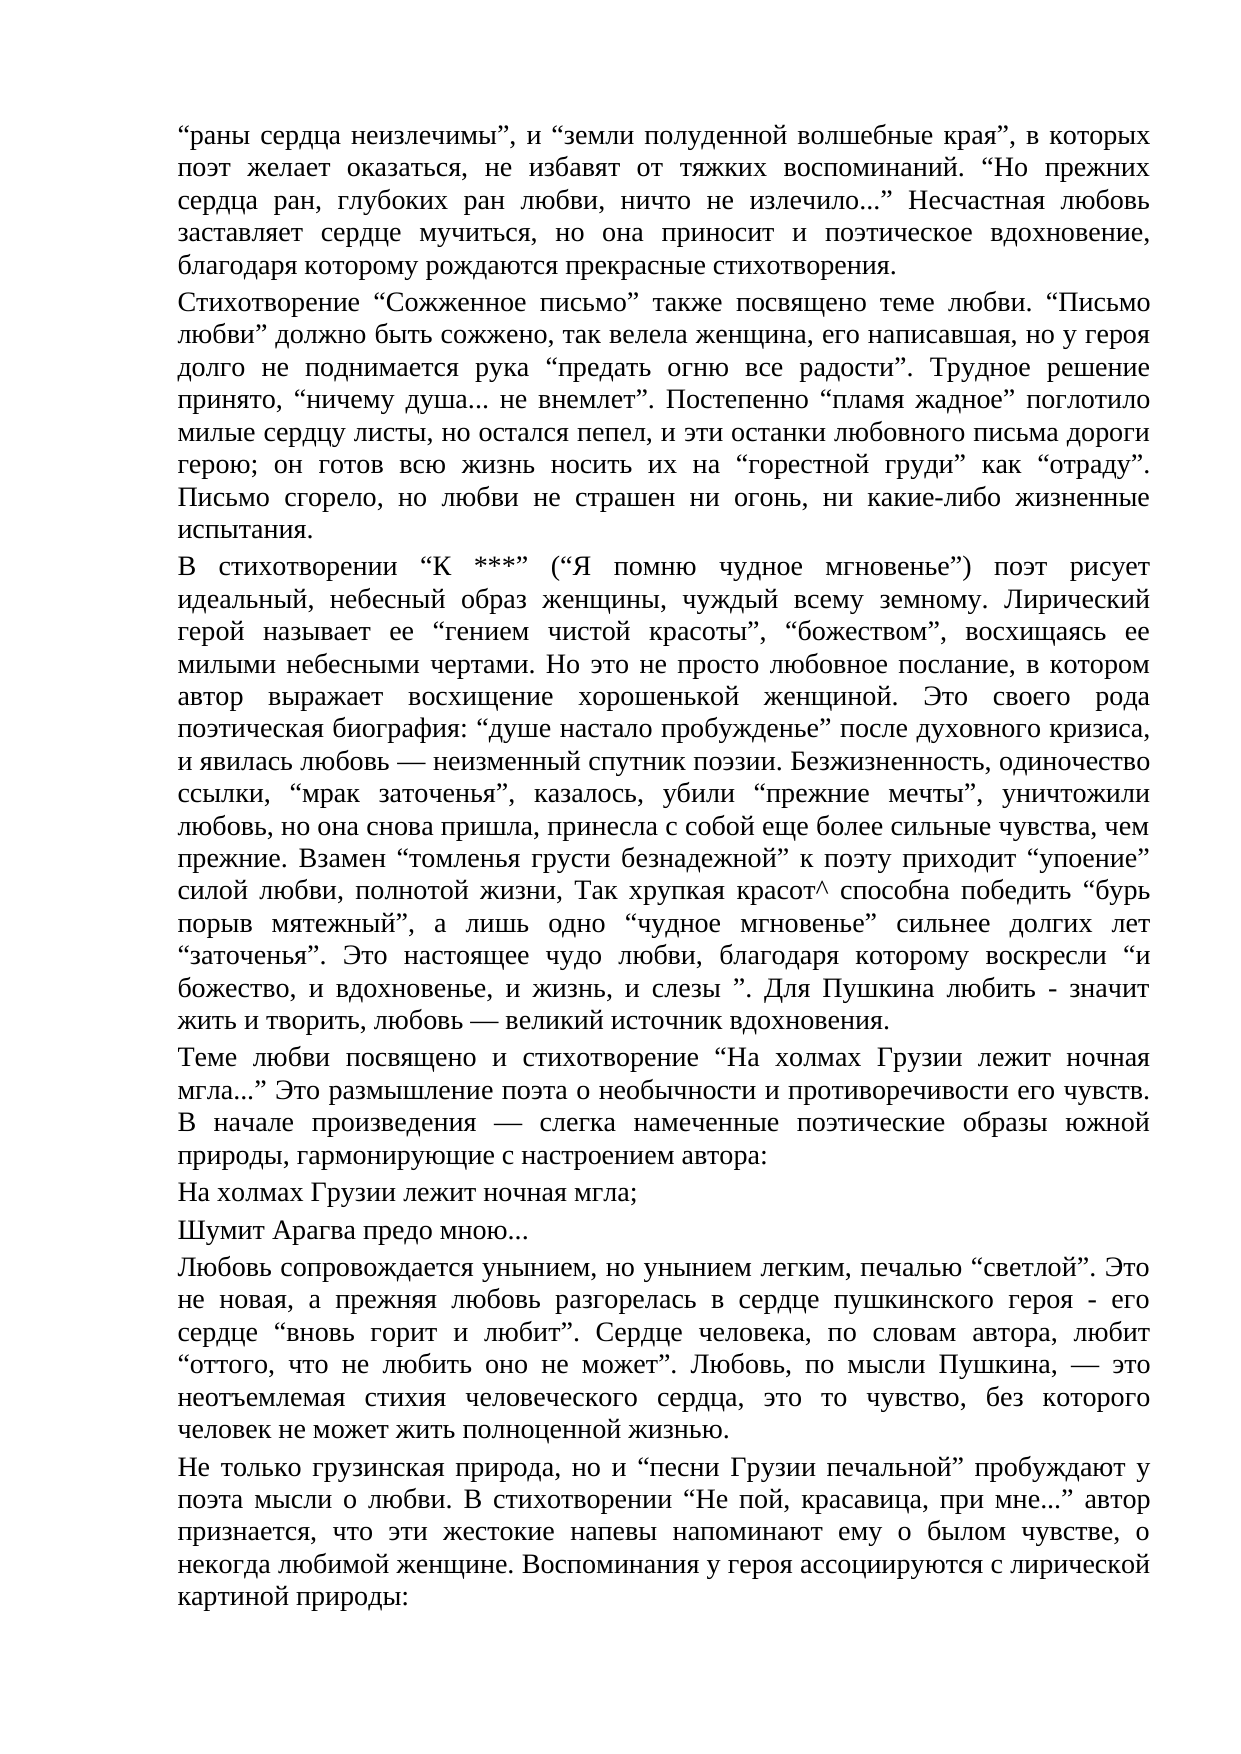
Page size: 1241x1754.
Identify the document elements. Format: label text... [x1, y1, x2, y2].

text Не только грузинская природа, но и “песни Грузии печальной” пробуждают у поэта мысли о любви. В стихотворении “Не пой, красавица, при мне...” автор признается, что эти жестокие напевы напоминают ему о былом чувстве, о некогда любимой женщине. Воспоминания у героя ассоциируются с лирической картиной природы: [177, 1450, 1152, 1612]
text Теме любви посвящено и стихотворение “На холмах Грузии лежит ночная мгла...” Это размышление поэта о необычности и противоречивости его чувств. В начале произведения — слегка намеченные поэтические образы южной природы, гармонирующие с настроением автора: [177, 1041, 1152, 1170]
text На холмах Грузии лежит ночная мгла; [177, 1175, 1152, 1208]
text В стихотворении “К ***” (“Я помню чудное мгновенье”) поэт рисует идеальный, небесный образ женщины, чуждый всему земному. Лирический герой называет ее “гением чистой красоты”, “божеством”, восхищаясь ее милыми небесными чертами. Но это не просто любовное послание, в котором автор выражает восхищение хорошенькой женщиной. Это своего рода поэтическая биография: “душе настало пробужденье” после духовного кризиса, и явилась любовь — неизменный спутник поэзии. Безжизненность, одиночество ссылки, “мрак заточенья”, казалось, убили “прежние мечты”, уничтожили любовь, но она снова пришла, принесла с собой еще более сильные чувства, чем прежние. Взамен “томленья грусти безнадежной” к поэту приходит “упоение” силой любви, полнотой жизни, Так хрупкая красот^ способна победить “бурь порыв мятежный”, а лишь одно “чудное мгновенье” сильнее долгих лет “заточенья”. Это настоящее чудо любви, благодаря которому воскресли “и божество, и вдохновенье, и жизнь, и слезы ”. Для Пушкина любить - значит жить и творить, любовь — великий источник вдохновения. [177, 549, 1152, 1035]
text Стихотворение “Сожженное письмо” также посвящено теме любви. “Письмо любви” должно быть сожжено, так велела женщина, его написавшая, но у героя долго не поднимается рука “предать огню все радости”. Трудное решение принято, “ничему душа... не внемлет”. Постепенно “пламя жадное” поглотило милые сердцу листы, но остался пепел, и эти останки любовного письма дороги герою; он готов всю жизнь носить их на “горестной груди” как “отраду”. Письмо сгорело, но любви не страшен ни огонь, ни какие-либо жизненные испытания. [177, 285, 1152, 544]
text Любовь сопровождается унынием, но унынием легким, печалью “светлой”. Это не новая, а прежняя любовь разгорелась в сердце пушкинского героя - его сердце “вновь горит и любит”. Сердце человека, по словам автора, любит “оттого, что не любить оно не может”. Любовь, по мысли Пушкина, — это неотъемлемая стихия человеческого сердца, это то чувство, без которого человек не может жить полноценной жизнью. [177, 1250, 1152, 1444]
text Шумит Арагва предо мною... [177, 1213, 1152, 1245]
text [177, 118, 1152, 280]
